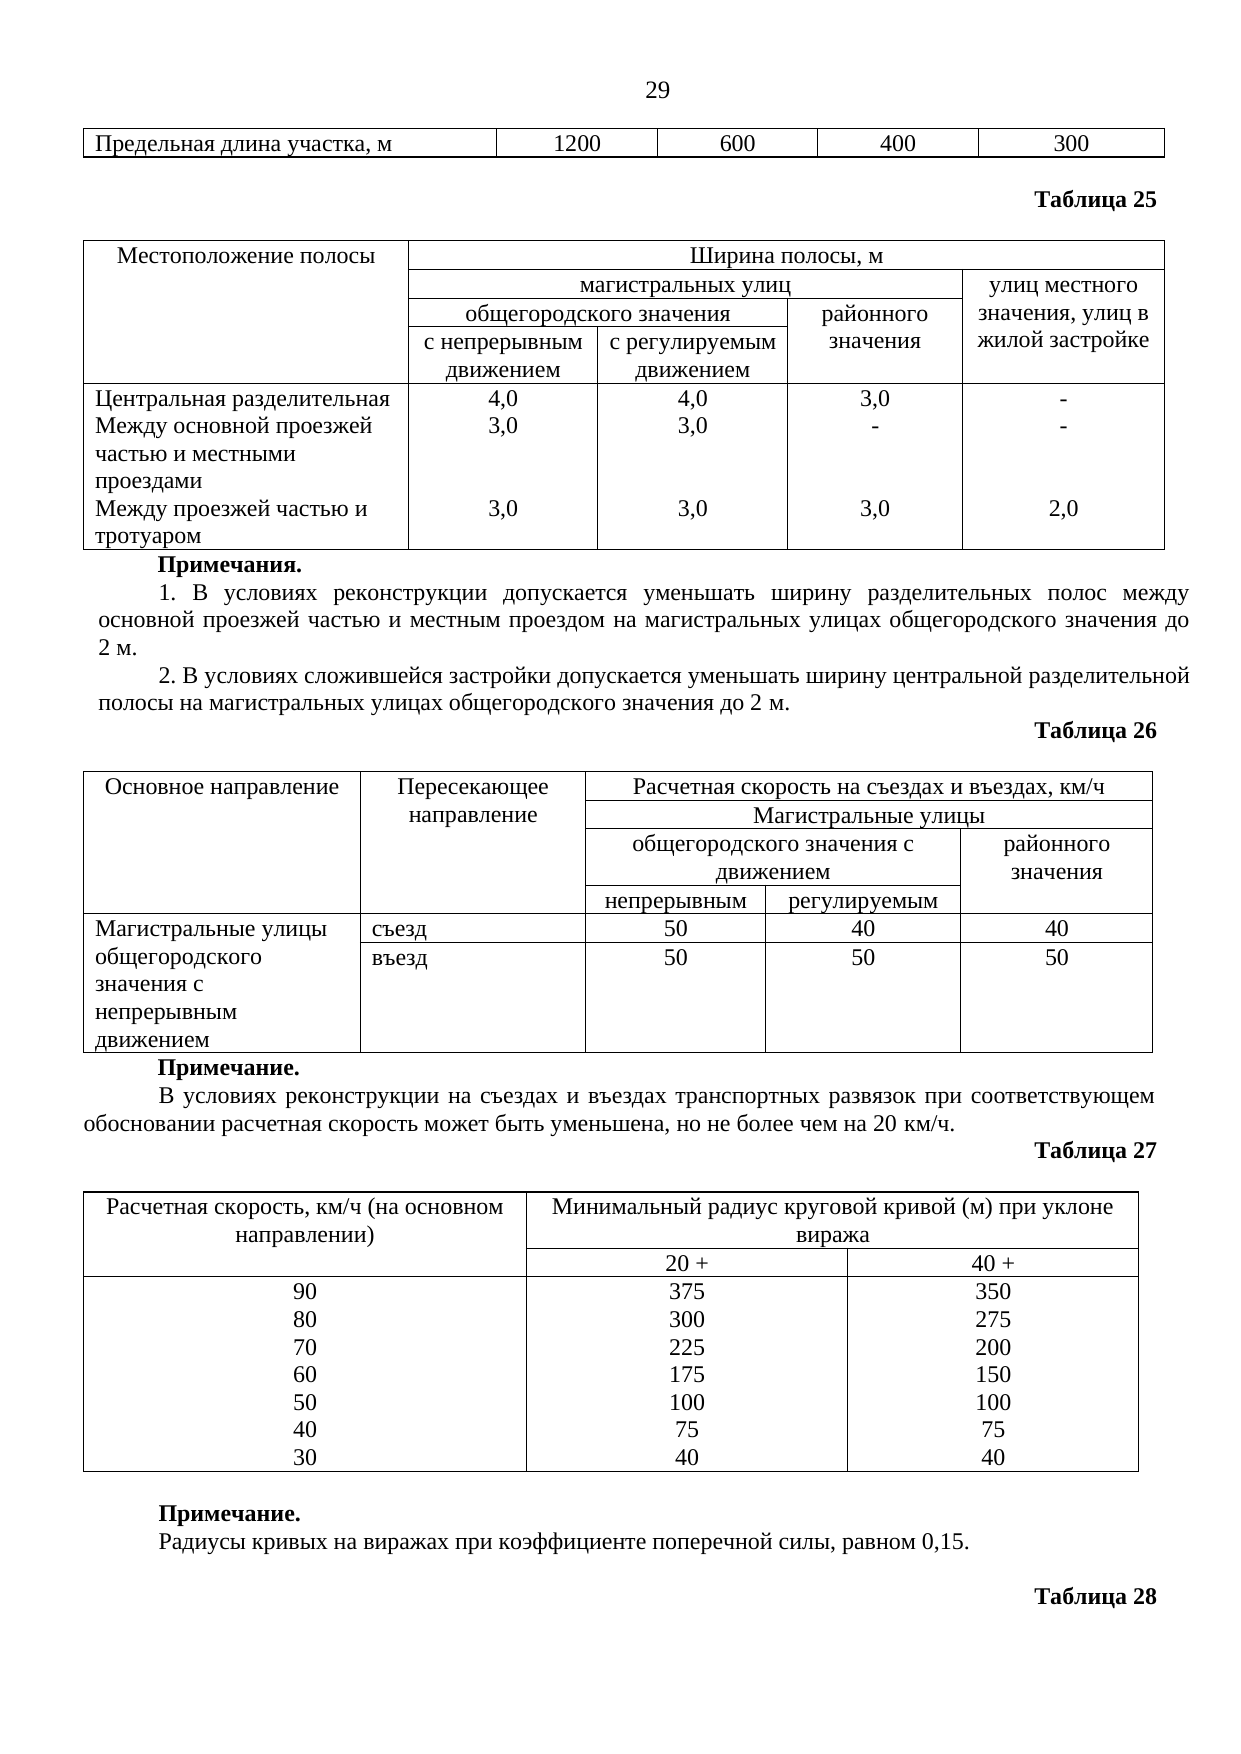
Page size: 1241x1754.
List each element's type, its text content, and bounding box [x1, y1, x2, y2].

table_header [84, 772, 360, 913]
text Примечания. [83, 550, 1191, 578]
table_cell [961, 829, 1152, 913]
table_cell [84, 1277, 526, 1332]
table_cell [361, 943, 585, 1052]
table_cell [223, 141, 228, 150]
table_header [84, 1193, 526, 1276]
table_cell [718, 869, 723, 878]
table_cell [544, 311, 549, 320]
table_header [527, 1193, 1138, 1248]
text Таблица 25 [83, 185, 1157, 213]
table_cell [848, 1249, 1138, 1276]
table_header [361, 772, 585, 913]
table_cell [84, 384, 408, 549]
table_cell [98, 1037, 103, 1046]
text Примечание. [83, 1053, 1157, 1081]
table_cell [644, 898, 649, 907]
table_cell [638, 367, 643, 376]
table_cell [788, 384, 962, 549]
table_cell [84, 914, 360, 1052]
text 2. В условиях сложившейся застройки допускается уменьшать ширину центральной разделительной полосы на магистральных улицах общегородского значения до 2 м. [98, 661, 1191, 716]
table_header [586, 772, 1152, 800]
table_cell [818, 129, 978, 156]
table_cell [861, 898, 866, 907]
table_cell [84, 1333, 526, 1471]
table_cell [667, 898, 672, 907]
text В условиях реконструкции на съездах и въездах транспортных развязок при соответствующем обосновании расчетная скорость может быть уменьшена, но не более чем на 20 км/ч. [83, 1081, 1157, 1136]
text Таблица 28 [83, 1582, 1157, 1609]
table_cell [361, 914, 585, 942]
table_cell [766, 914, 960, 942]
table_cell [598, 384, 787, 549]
text Примечание. [83, 1499, 1157, 1527]
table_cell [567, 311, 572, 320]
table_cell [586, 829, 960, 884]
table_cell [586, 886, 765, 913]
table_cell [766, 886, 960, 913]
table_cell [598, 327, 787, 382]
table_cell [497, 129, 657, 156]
text Таблица 26 [83, 716, 1157, 743]
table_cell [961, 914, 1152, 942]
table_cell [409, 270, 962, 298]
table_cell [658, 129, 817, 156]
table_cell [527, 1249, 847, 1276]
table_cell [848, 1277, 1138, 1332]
text Радиусы кривых на виражах при коэффициенте поперечной силы, равном 0,15. [83, 1527, 1157, 1554]
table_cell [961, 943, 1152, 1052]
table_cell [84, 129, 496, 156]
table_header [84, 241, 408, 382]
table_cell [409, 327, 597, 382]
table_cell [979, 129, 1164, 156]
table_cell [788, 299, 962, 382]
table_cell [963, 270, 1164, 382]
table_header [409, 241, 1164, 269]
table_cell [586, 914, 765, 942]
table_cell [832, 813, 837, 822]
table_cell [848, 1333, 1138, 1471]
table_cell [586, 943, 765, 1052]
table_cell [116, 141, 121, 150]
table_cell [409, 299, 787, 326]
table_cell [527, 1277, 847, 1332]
text Таблица 27 [83, 1136, 1157, 1164]
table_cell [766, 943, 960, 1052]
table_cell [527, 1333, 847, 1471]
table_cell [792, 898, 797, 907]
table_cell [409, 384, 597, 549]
text 1. В условиях реконструкции допускается уменьшать ширину разделительных полос между основной проезжей частью и местным проездом на магистральных улицах общегородского значения до 2 м. [98, 578, 1191, 661]
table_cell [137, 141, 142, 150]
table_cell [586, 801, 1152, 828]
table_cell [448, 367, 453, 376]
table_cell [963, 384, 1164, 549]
